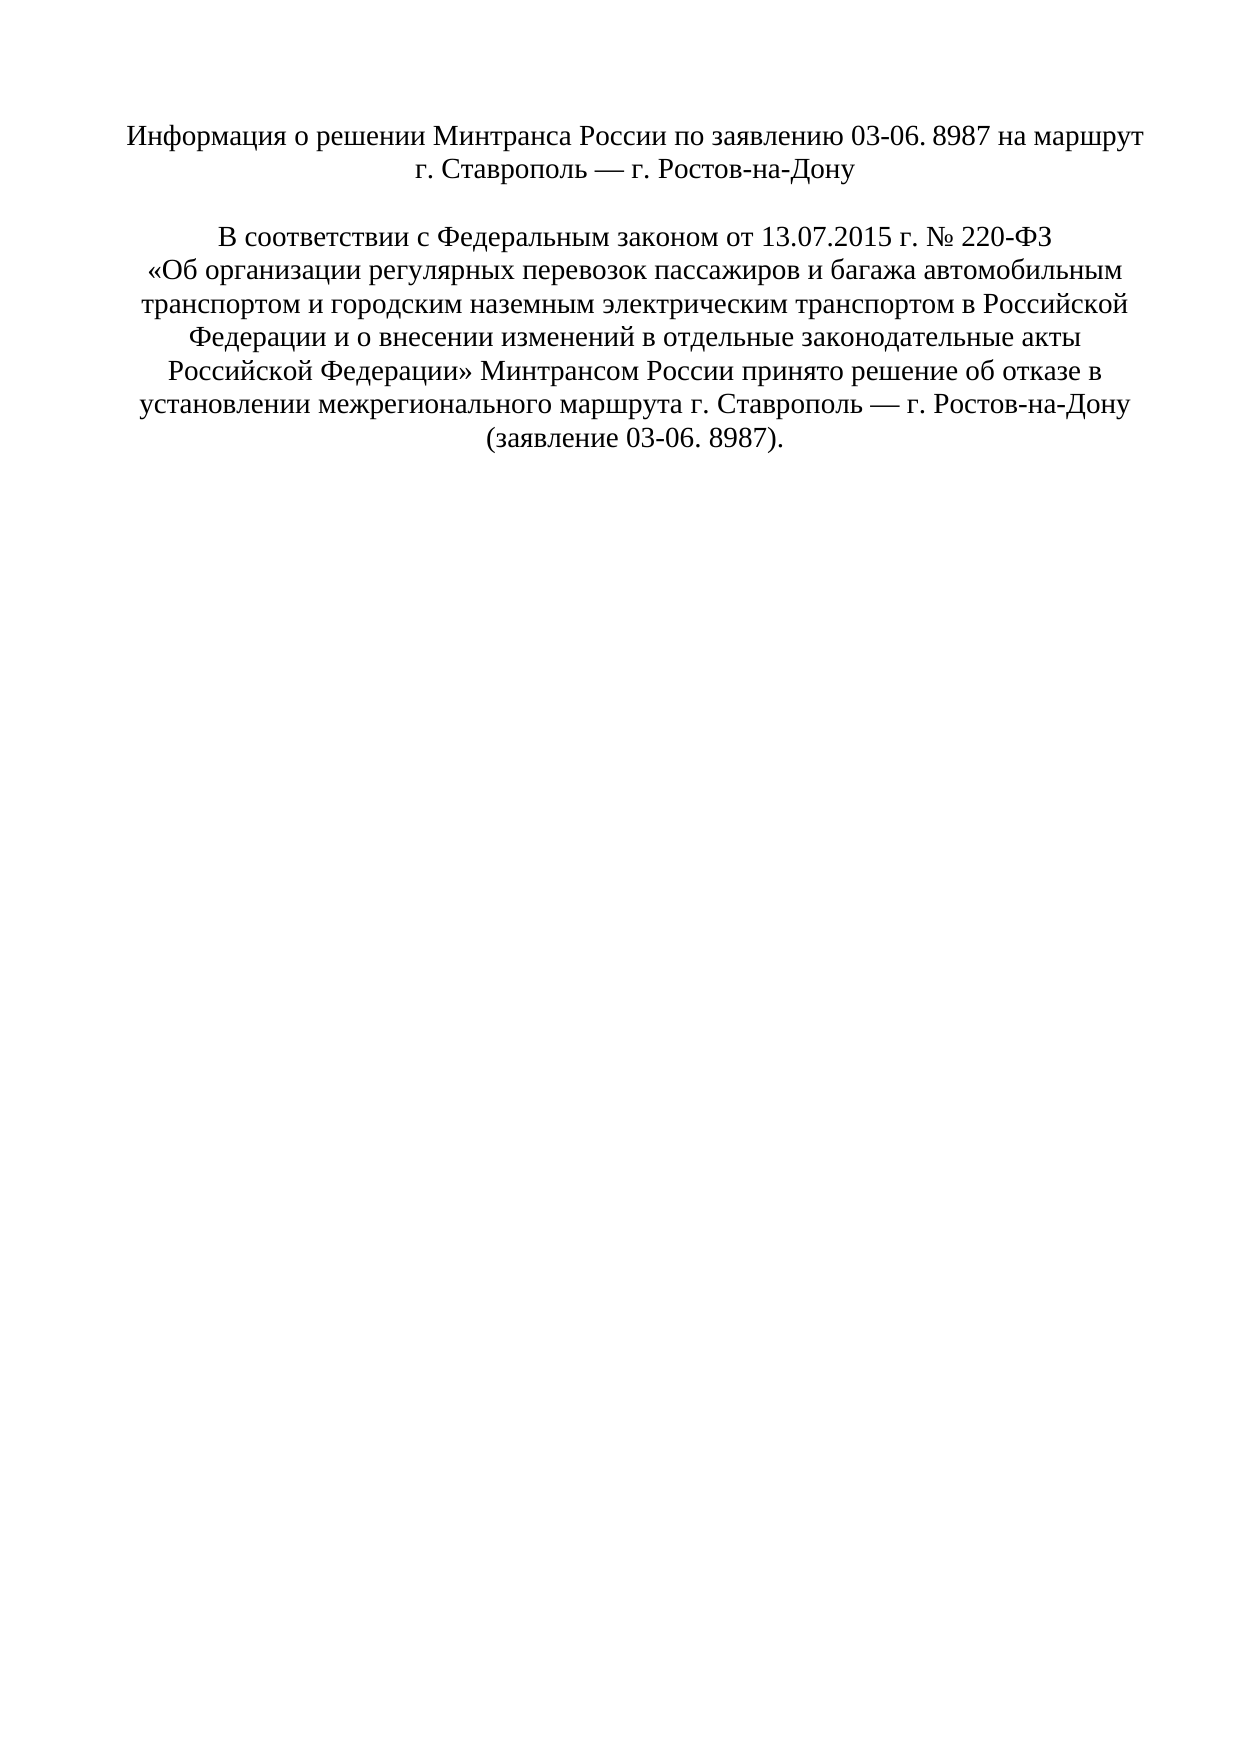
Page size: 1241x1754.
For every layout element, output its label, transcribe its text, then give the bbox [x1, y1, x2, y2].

text Информация о решении Минтранса России по заявлению 03-06. 8987 на маршрут г. Ставрополь — г. Ростов-на-Дону [118, 118, 1152, 185]
text В соответствии с Федеральным законом от 13.07.2015 г. № 220-ФЗ «Об организации регулярных перевозок пассажиров и багажа автомобильным транспортом и городским наземным электрическим транспортом в Российской Федерации и о внесении изменений в отдельные законодательные акты Российской Федерации» Минтрансом России принято решение об отказе в установлении межрегионального маршрута г. Ставрополь — г. Ростов-на-Дону (заявление 03-06. 8987). [118, 219, 1152, 453]
